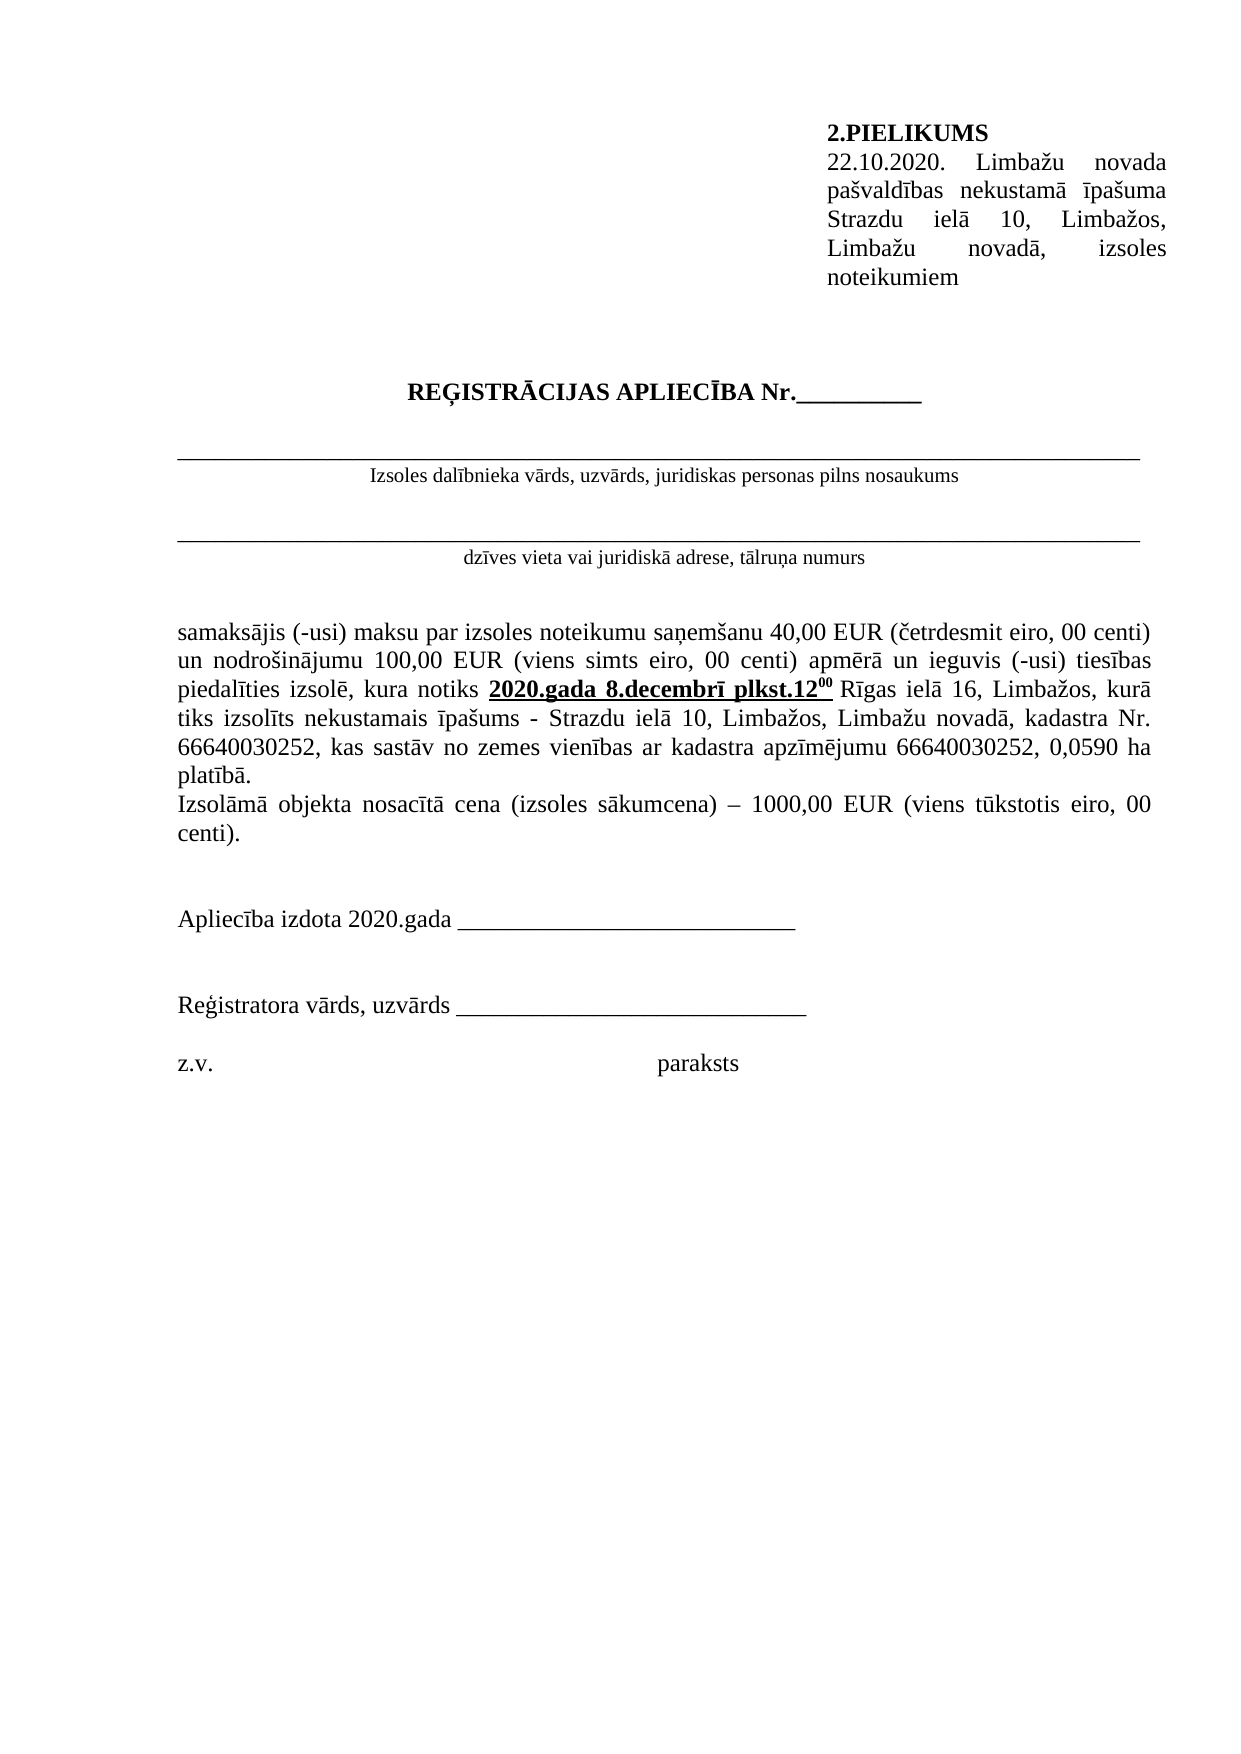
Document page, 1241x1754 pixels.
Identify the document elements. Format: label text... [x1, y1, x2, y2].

text 22.10.2020. Limbažu novada pašvaldības nekustamā īpašuma Strazdu ielā 10, Limbažos, Limbažu novadā, izsoles noteikumiem [827, 147, 1166, 291]
text z.v. paraksts [177, 1048, 1152, 1077]
text REĢISTRĀCIJAS APLIECĪBA Nr.__________ [177, 377, 1152, 406]
text samaksājis (-usi) maksu par izsoles noteikumu saņemšanu 40,00 EUR (četrdesmit eiro, 00 centi) un nodrošinājumu 100,00 EUR (viens simts eiro, 00 centi) apmērā un ieguvis (-usi) tiesības piedalīties izsolē, kura notiks 2020.gada 8.decembrī plkst.1200 Rīgas ielā 16, Limbažos, kurā tiks izsolīts nekustamais īpašums - Strazdu ielā 10, Limbažos, Limbažu novadā, kadastra Nr. 66640030252, kas sastāv no zemes vienības ar kadastra apzīmējumu 66640030252, 0,0590 ha platībā. [177, 617, 1152, 789]
text dzīves vieta vai juridiskā adrese, tālruņa numurs [177, 545, 1152, 569]
text Reģistratora vārds, uzvārds ____________________________ [177, 991, 1152, 1019]
text Apliecība izdota 2020.gada ___________________________ [177, 904, 1152, 933]
text _____________________________________________________________________________ [177, 434, 1152, 463]
text _____________________________________________________________________________ [177, 516, 1152, 545]
text Izsolāmā objekta nosacītā cena (izsoles sākumcena) – 1000,00 EUR (viens tūkstotis eiro, 00 centi). [177, 789, 1152, 847]
text Izsoles dalībnieka vārds, uzvārds, juridiskas personas pilns nosaukums [177, 463, 1152, 487]
text 2.pielikums [827, 118, 1152, 147]
